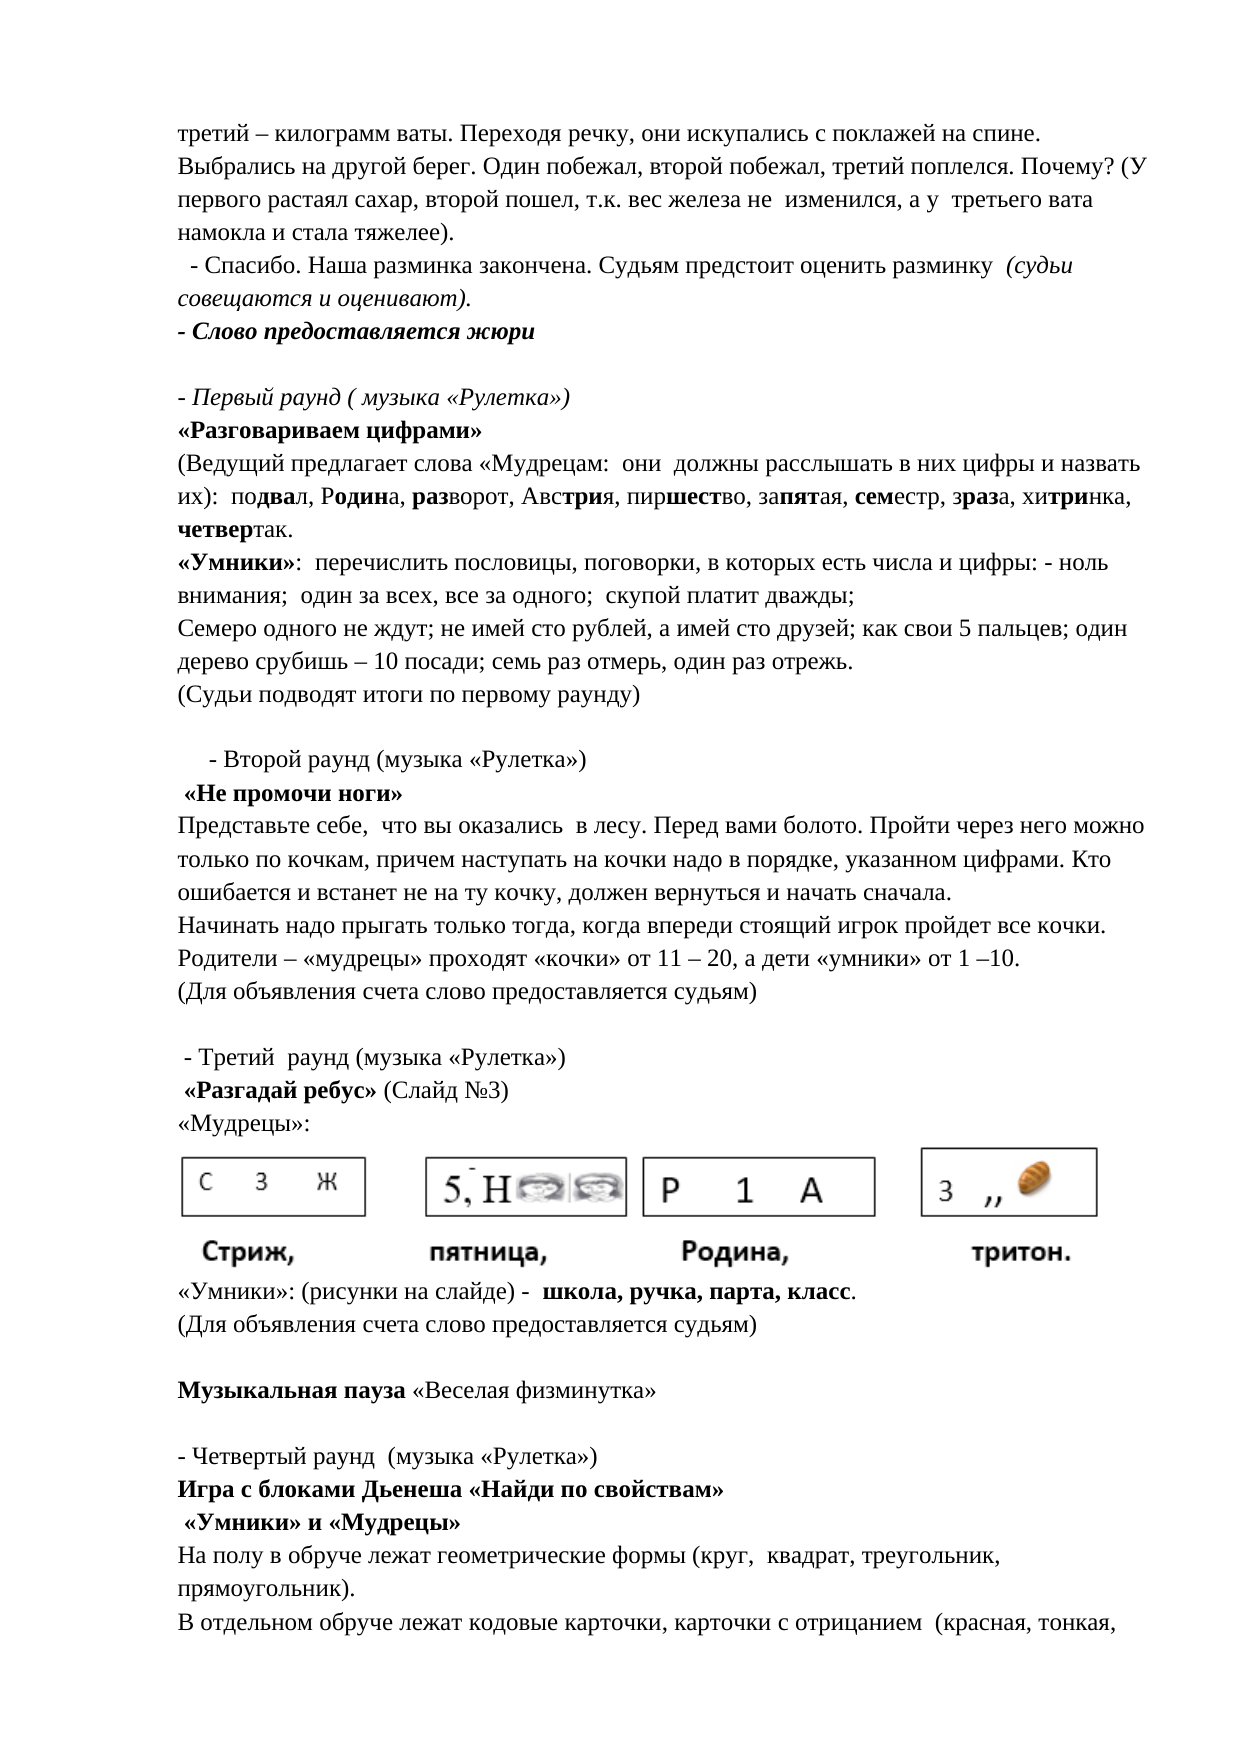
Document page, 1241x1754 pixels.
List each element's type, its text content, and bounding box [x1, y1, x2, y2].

text Игра с блоками Дьенеша «Найди по свойствам» [177, 1474, 1152, 1503]
text - Первый раунд ( музыка «Рулетка») [177, 382, 1152, 411]
text - Второй раунд (музыка «Рулетка») [177, 744, 1152, 773]
text (Для объявления счета слово предоставляется судьям) [177, 1309, 1152, 1338]
text (Для объявления счета слово предоставляется судьям) [177, 976, 1152, 1004]
text Семеро одного не ждут; не имей сто рублей, а имей сто друзей; как свои 5 пальцев; один дерево срубишь – 10 посади; семь раз отмерь, один раз отрежь. [177, 613, 1152, 675]
text - Четвертый раунд (музыка «Рулетка») [177, 1441, 1152, 1470]
text «Разгадай ребус» (Слайд №3) «Мудрецы»: [177, 1075, 1152, 1137]
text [177, 118, 1152, 246]
text (Судьи подводят итоги по первому раунду) [177, 679, 1152, 740]
text - Третий раунд (музыка «Рулетка») [177, 1042, 1152, 1071]
text - Слово предоставляется жюри [177, 316, 1152, 345]
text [177, 1507, 1152, 1635]
text - Спасибо. Наша разминка закончена. Судьям предстоит оценить разминку (судьи совещаются и оценивают). [177, 250, 1152, 312]
text «Не промочи ноги» Представьте себе, что вы оказались в лесу. Перед вами болото. Пройти через него можно только по кочкам, причем наступать на кочки надо в порядке, указанном цифрами. Кто ошибается и встанет не на ту кочку, должен вернуться и начать сначала. Начинать надо прыгать только тогда, когда впереди стоящий игрок пройдет все кочки. Родители – «мудрецы» проходят «кочки» от 11 – 20, а дети «умники» от 1 –10. [177, 778, 1152, 971]
text Музыкальная пауза «Веселая физминутка» [177, 1375, 1152, 1404]
picture [177, 1140, 1101, 1272]
text «Разговариваем цифрами» (Ведущий предлагает слова «Мудрецам: они должны расслышать в них цифры и назвать их): подвал, Родина, разворот, Австрия, пиршество, запятая, семестр, зраза, хитринка, четвертак. «Умники»: перечислить пословицы, поговорки, в которых есть числа и цифры: - ноль внимания; один за всех, все за одного; скупой платит дважды; [177, 415, 1152, 609]
